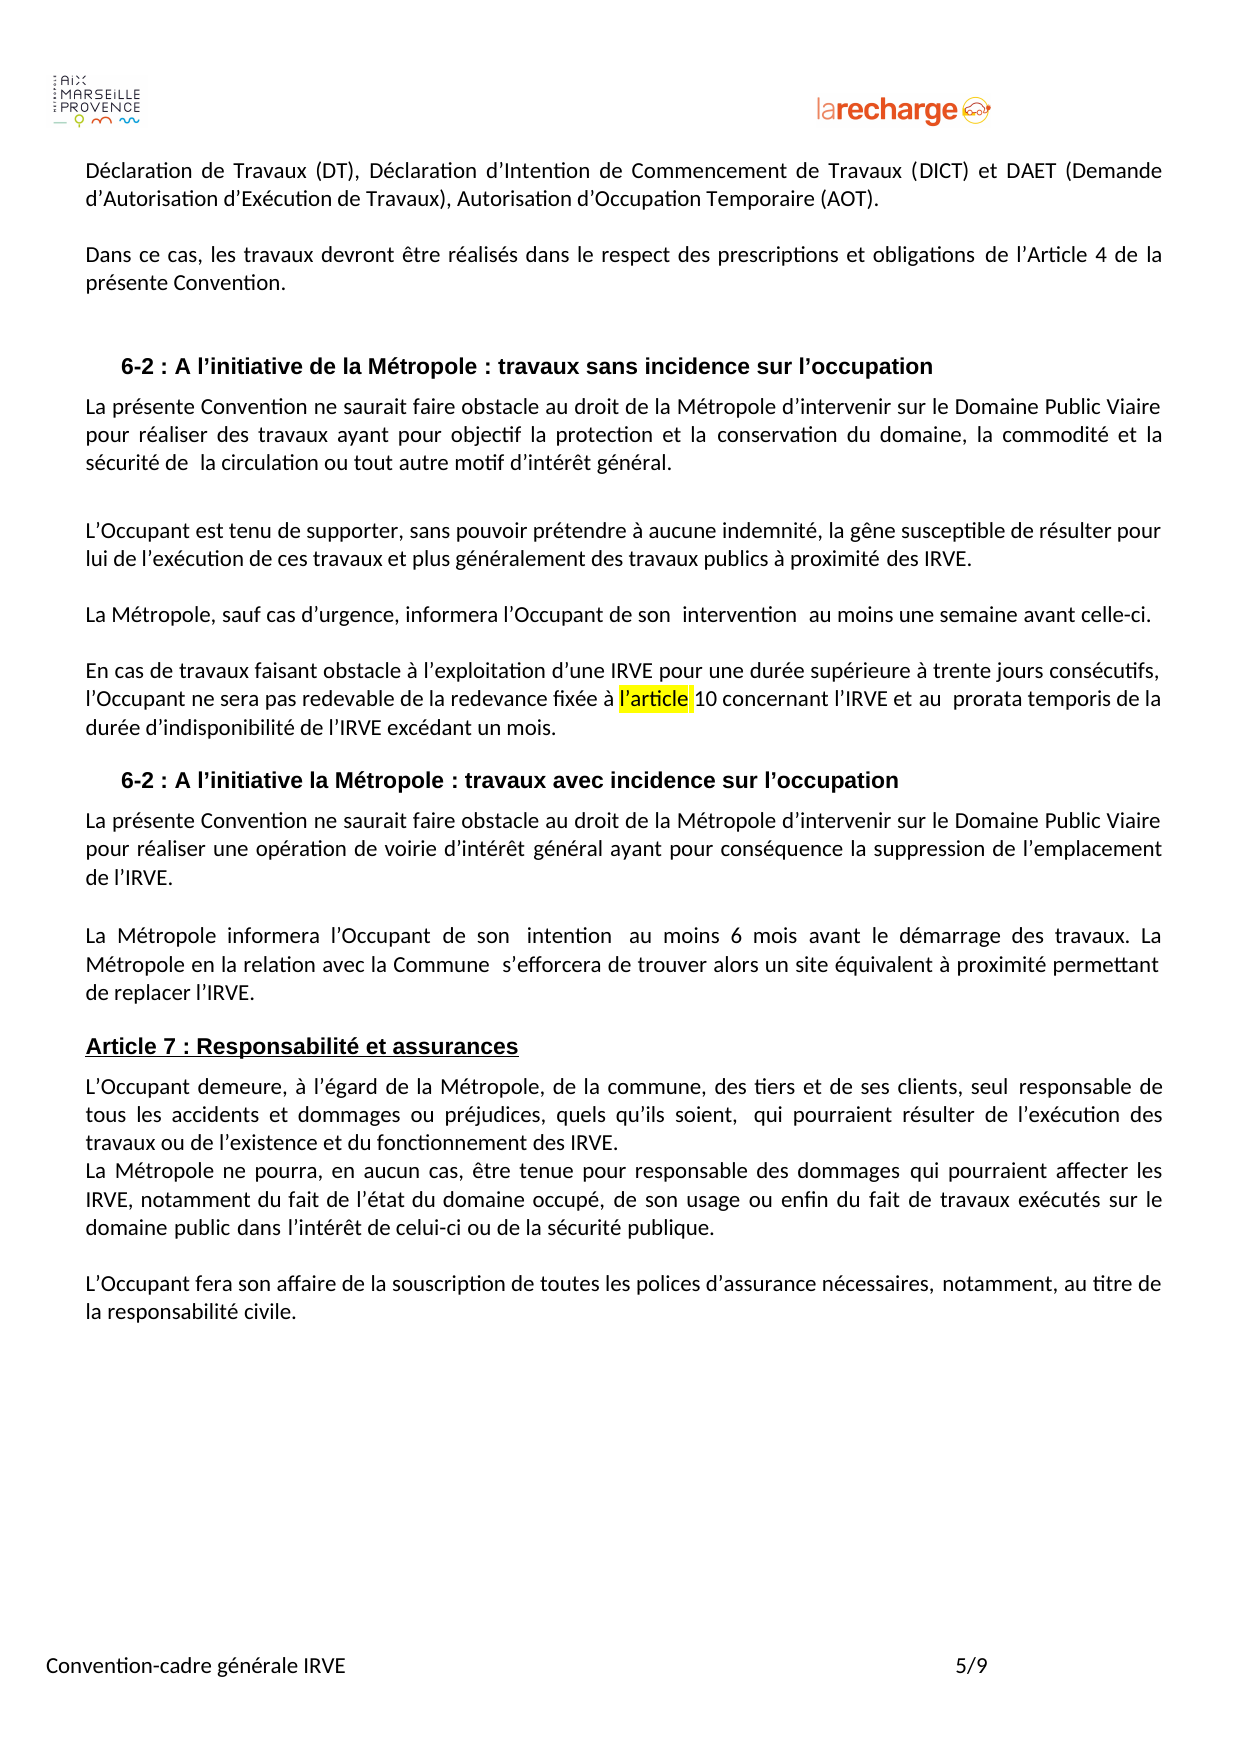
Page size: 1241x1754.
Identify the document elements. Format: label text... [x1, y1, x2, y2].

text L’Occupant fera son affaire de la souscription de toutes les polices d’assurance nécessaires, notamment, au titre de la responsabilité civile. [85, 1269, 1161, 1325]
text La Métropole informera l’Occupant de son intention au moins 6 mois avant le démarrage des travaux. La Métropole en la relation avec la Commune s’efforcera de trouver alors un site équivalent à proximité permettant de replacer l’IRVE. [85, 921, 1162, 1006]
text L’Occupant est tenu de supporter, sans pouvoir prétendre à aucune indemnité, la gêne susceptible de résulter pour lui de l’exécution de ces travaux et plus généralement des travaux publics à proximité des IRVE. [85, 516, 1163, 572]
picture [45, 75, 148, 128]
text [85, 156, 1162, 212]
text La présente Convention ne saurait faire obstacle au droit de la Métropole d’intervenir sur le Domaine Public Viaire pour réaliser des travaux ayant pour objectif la protection et la conservation du domaine, la commodité et la sécurité de la circulation ou tout autre motif d’intérêt général. [85, 392, 1163, 476]
text La Métropole ne pourra, en aucun cas, être tenue pour responsable des dommages qui pourraient affecter les IRVE, notamment du fait de l’état du domaine occupé, de son usage ou enfin du fait de travaux exécutés sur le domaine public dans l’intérêt de celui-ci ou de la sécurité publique. [85, 1156, 1162, 1241]
text La Métropole, sauf cas d’urgence, informera l’Occupant de son intervention au moins une semaine avant celle-ci. [85, 600, 1162, 628]
text En cas de travaux faisant obstacle à l’exploitation d’une IRVE pour une durée supérieure à trente jours consécutifs, l’Occupant ne sera pas redevable de la redevance fixée à l’article 10 concernant l’IRVE et au prorata temporis de la durée d’indisponibilité de l’IRVE excédant un mois. [85, 657, 1163, 741]
text Dans ce cas, les travaux devront être réalisés dans le respect des prescriptions et obligations de l’Article 4 de la présente Convention. [85, 241, 1162, 297]
picture [816, 93, 991, 128]
text L’Occupant demeure, à l’égard de la Métropole, de la commune, des tiers et de ses clients, seul responsable de tous les accidents et dommages ou préjudices, quels qu’ils soient, qui pourraient résulter de l’exécution des travaux ou de l’existence et du fonctionnement des IRVE. [85, 1072, 1163, 1156]
subtitle 6-2 : A l’initiative de la Métropole : travaux sans incidence sur l’occupation [121, 353, 1194, 379]
subtitle Article 7 : Responsabilité et assurances [85, 1033, 1194, 1059]
text La présente Convention ne saurait faire obstacle au droit de la Métropole d’intervenir sur le Domaine Public Viaire pour réaliser une opération de voirie d’intérêt général ayant pour conséquence la suppression de l’emplacement de l’IRVE. [85, 806, 1163, 891]
subtitle 6-2 : A l’initiative la Métropole : travaux avec incidence sur l’occupation [121, 767, 1194, 794]
